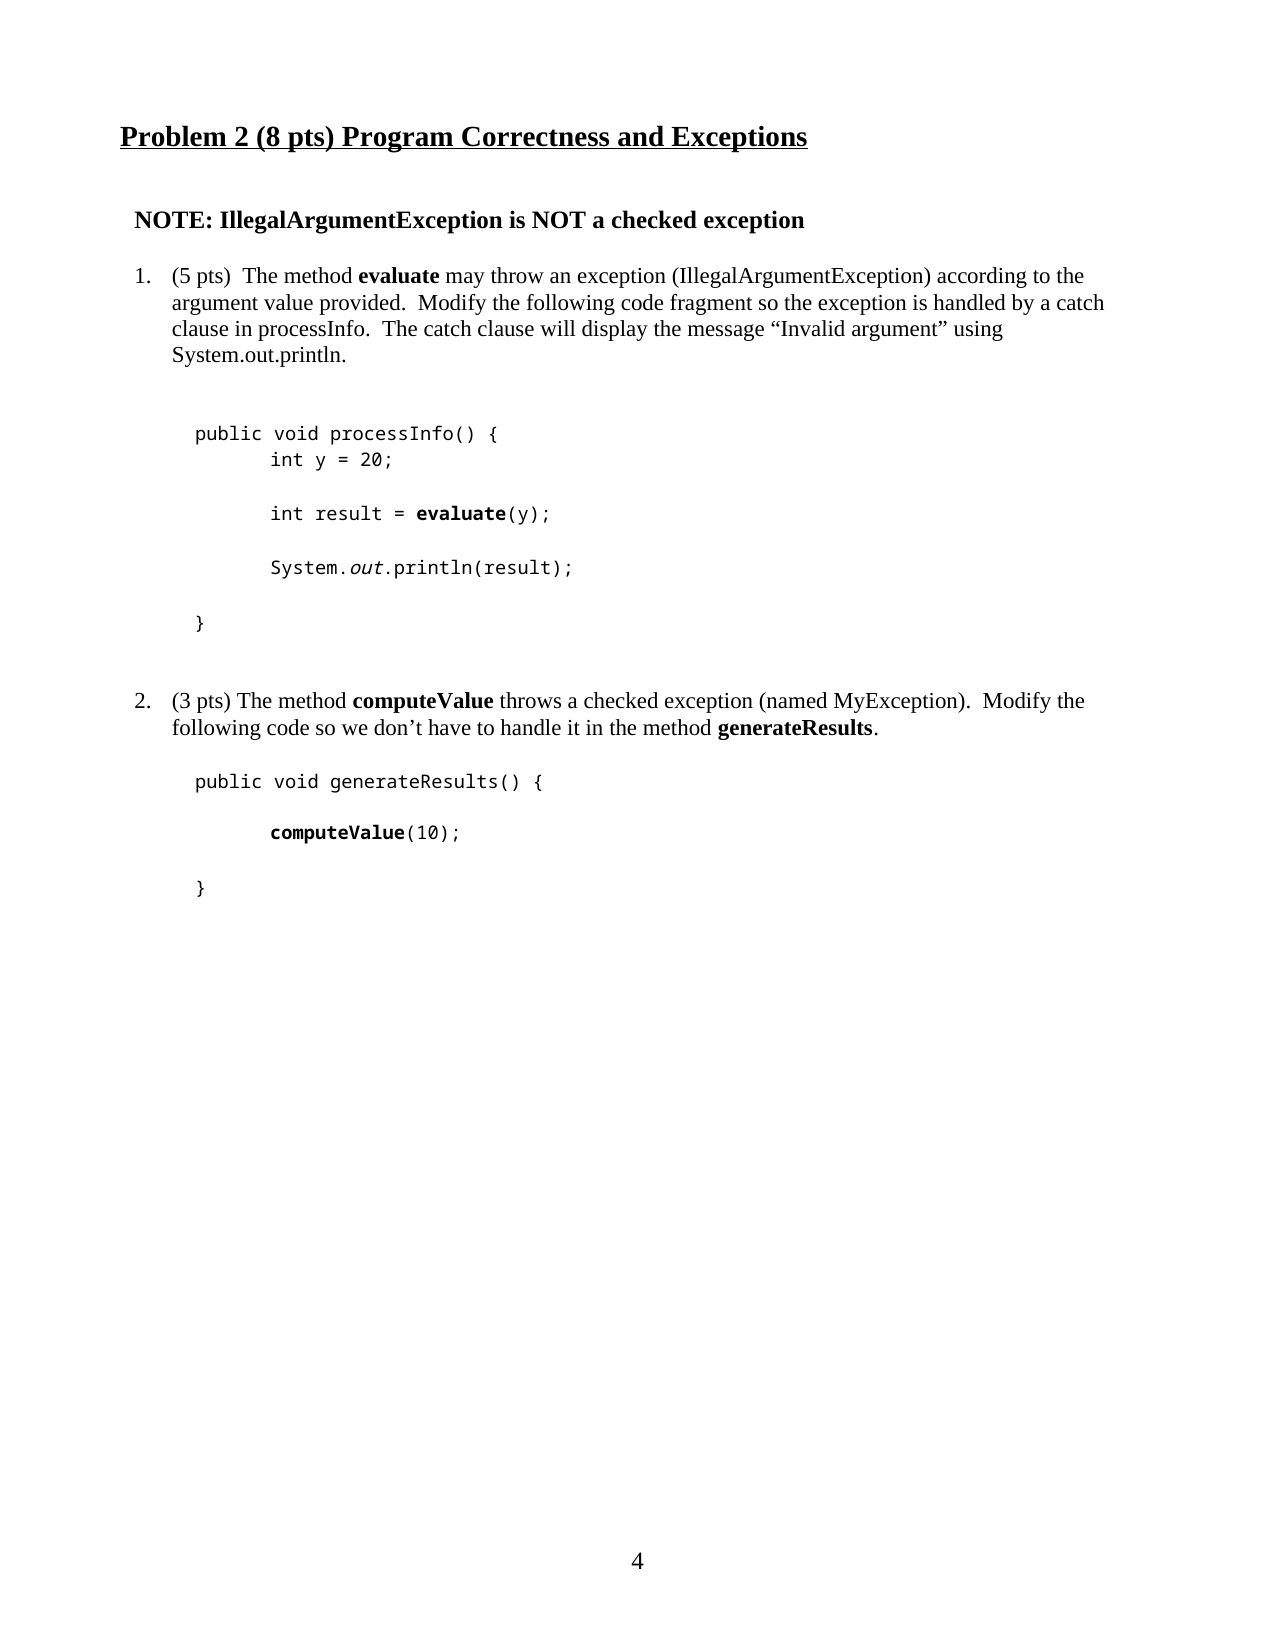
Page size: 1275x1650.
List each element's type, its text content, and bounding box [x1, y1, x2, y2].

text int result = evaluate(y); [120, 500, 1155, 526]
text public void processInfo() { [120, 421, 1155, 446]
list (3 pts) The method computeValue throws a checked exception (named MyException). Modify the following code so we don’t have to handle it in the method generateResults. [134, 687, 1155, 740]
text } [134, 874, 1155, 899]
text System.out.println(result); [120, 555, 1155, 580]
text Problem 2 (8 pts) Program Correctness and Exceptions [120, 119, 1155, 152]
text NOTE: IllegalArgumentException is NOT a checked exception [134, 205, 1155, 262]
text } [172, 609, 1155, 634]
list (5 pts) The method evaluate may throw an exception (IllegalArgumentException) according to the argument value provided. Modify the following code fragment so the exception is handled by a catch clause in processInfo. The catch clause will display the message “Invalid argument” using System.out.println. [134, 262, 1155, 368]
text computeValue(10); [120, 820, 1155, 845]
text public void generateResults() { [120, 769, 1155, 794]
text int y = 20; [120, 446, 1155, 472]
